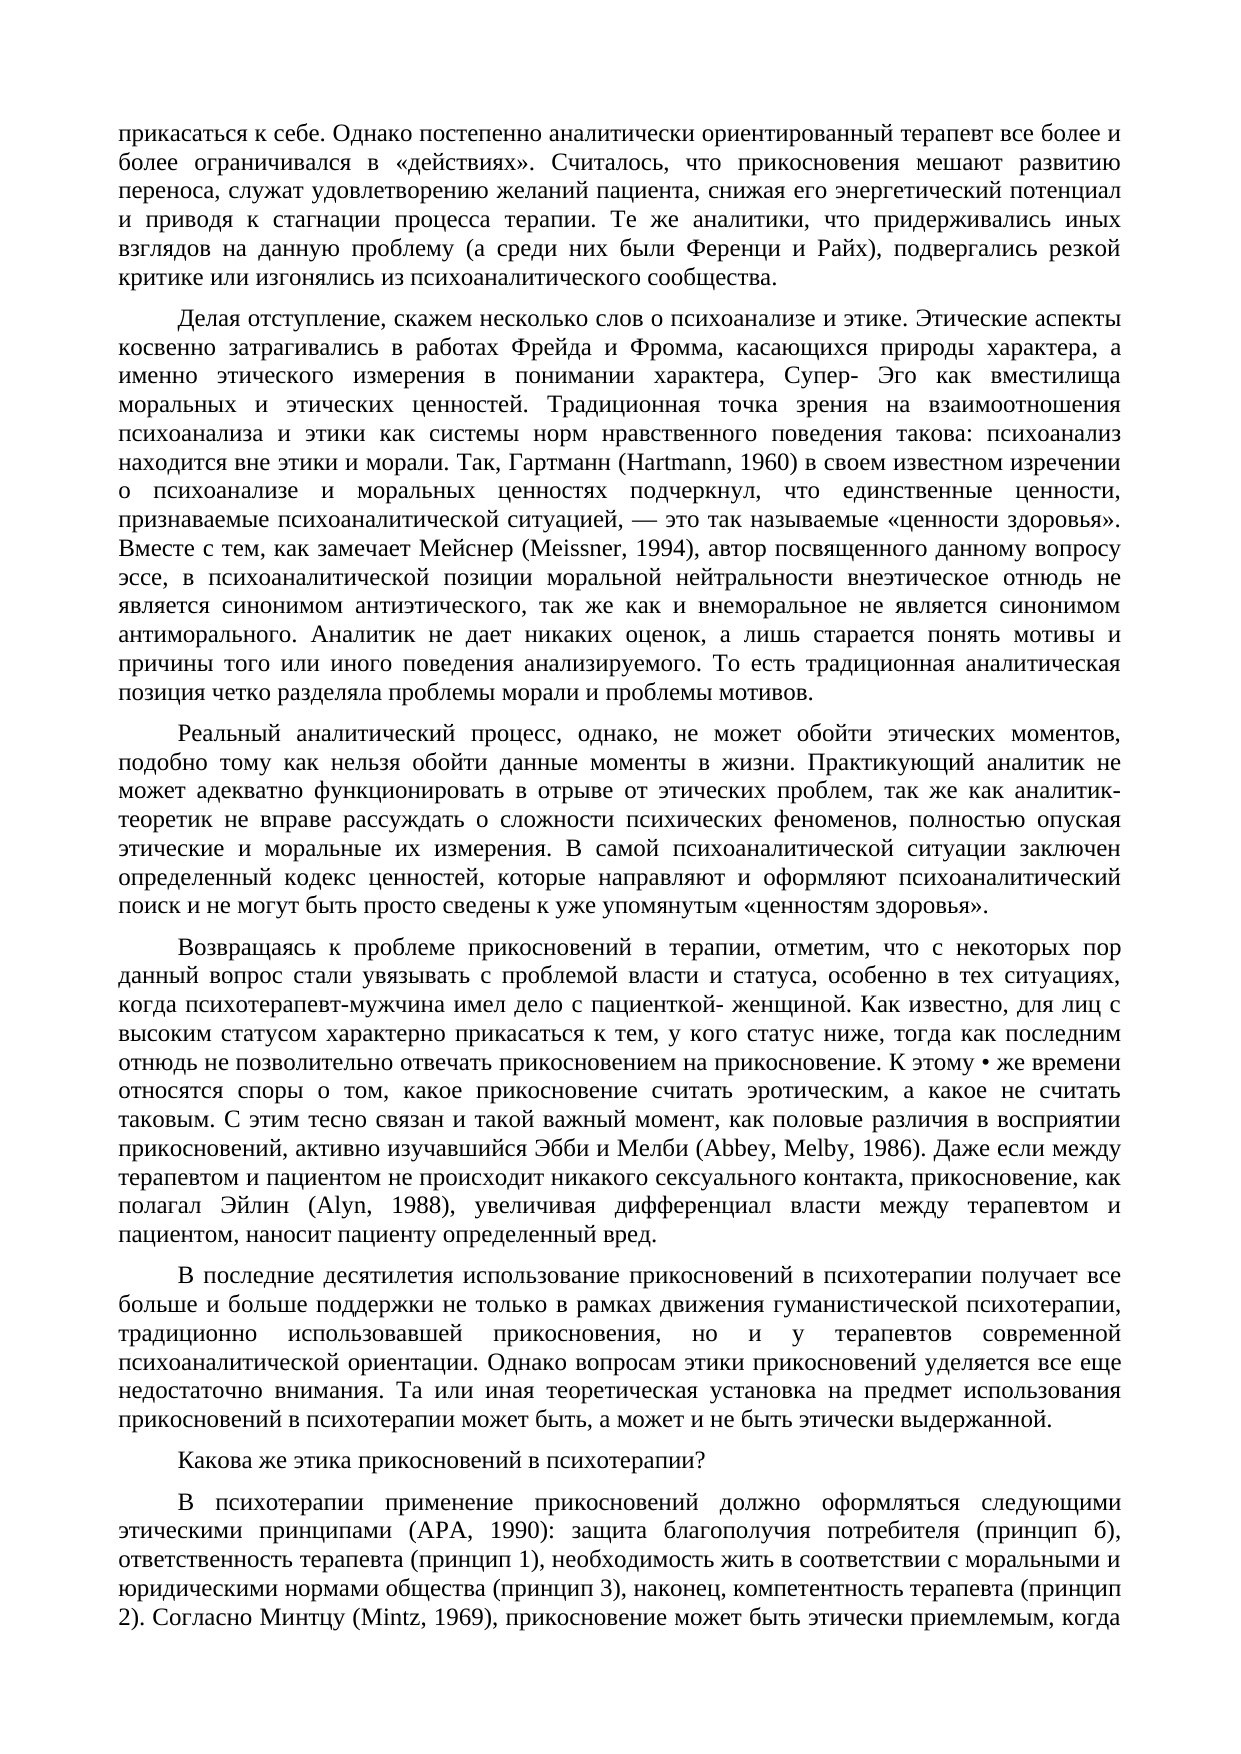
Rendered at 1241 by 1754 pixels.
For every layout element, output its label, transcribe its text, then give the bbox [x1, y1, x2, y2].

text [118, 118, 1122, 291]
text В последние десятилетия использование прикосновений в психотерапии получает все больше и больше поддержки не только в рамках движения гуманистической психотерапии, традиционно использовавшей прикосновения, но и у терапевтов современной психоаналитической ориентации. Однако вопросам этики прикосновений уделяется все еще недостаточно внимания. Та или иная теоретическая установка на предмет использования прикосновений в психотерапии может быть, а может и не быть этически выдержанной. [118, 1261, 1122, 1433]
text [118, 1487, 1122, 1631]
text Делая отступление, скажем несколько слов о психоанализе и этике. Этические аспекты косвенно затрагивались в работах Фрейда и Фромма, касающихся природы характера, а именно этического измерения в понимании характера, Супер- Эго как вместилища моральных и этических ценностей. Традиционная точка зрения на взаимоотношения психоанализа и этики как системы норм нравственного поведения такова: психоанализ находится вне этики и морали. Так, Гартманн (Hartmann, 1960) в своем известном изречении о психоанализе и моральных ценностях подчеркнул, что единственные ценности, признаваемые психоаналитической ситуацией, — это так называемые «ценности здоровья». Вместе с тем, как замечает Мейснер (Meissner, 1994), автор посвященного данному вопросу эссе, в психоаналитической позиции моральной нейтральности внеэтическое отнюдь не является синонимом антиэтического, так же как и внеморальное не является синонимом антиморального. Аналитик не дает никаких оценок, а лишь старается понять мотивы и причины того или иного поведения анализируемого. То есть традиционная аналитическая позиция четко разделяла проблемы морали и проблемы мотивов. [118, 303, 1122, 706]
text Возвращаясь к проблеме прикосновений в терапии, отметим, что с некоторых пор данный вопрос стали увязывать с проблемой власти и статуса, особенно в тех ситуациях, когда психотерапевт-мужчина имел дело с пациенткой- женщиной. Как известно, для лиц с высоким статусом характерно прикасаться к тем, у кого статус ниже, тогда как последним отнюдь не позволительно отвечать прикосновением на прикосновение. К этому • же времени относятся споры о том, какое прикосновение считать эротическим, а какое не считать таковым. С этим тесно связан и такой важный момент, как половые различия в восприятии прикосновений, активно изучавшийся Эбби и Мелби (Abbey, Melby, 1986). Даже если между терапевтом и пациентом не происходит никакого сексуального контакта, прикосновение, как полагал Эйлин (Alyn, 1988), увеличивая дифференциал власти между терапевтом и пациентом, наносит пациенту определенный вред. [118, 932, 1122, 1248]
text Реальный аналитический процесс, однако, не может обойти этических моментов, подобно тому как нельзя обойти данные моменты в жизни. Практикующий аналитик не может адекватно функционировать в отрыве от этических проблем, так же как аналитик-теоретик не вправе рассуждать о сложности психических феноменов, полностью опуская этические и моральные их измерения. В самой психоаналитической ситуации заключен определенный кодекс ценностей, которые направляют и оформляют психоаналитический поиск и не могут быть просто сведены к уже упомянутым «ценностям здоровья». [118, 718, 1122, 919]
text Какова же этика прикосновений в психотерапии? [118, 1446, 1122, 1474]
